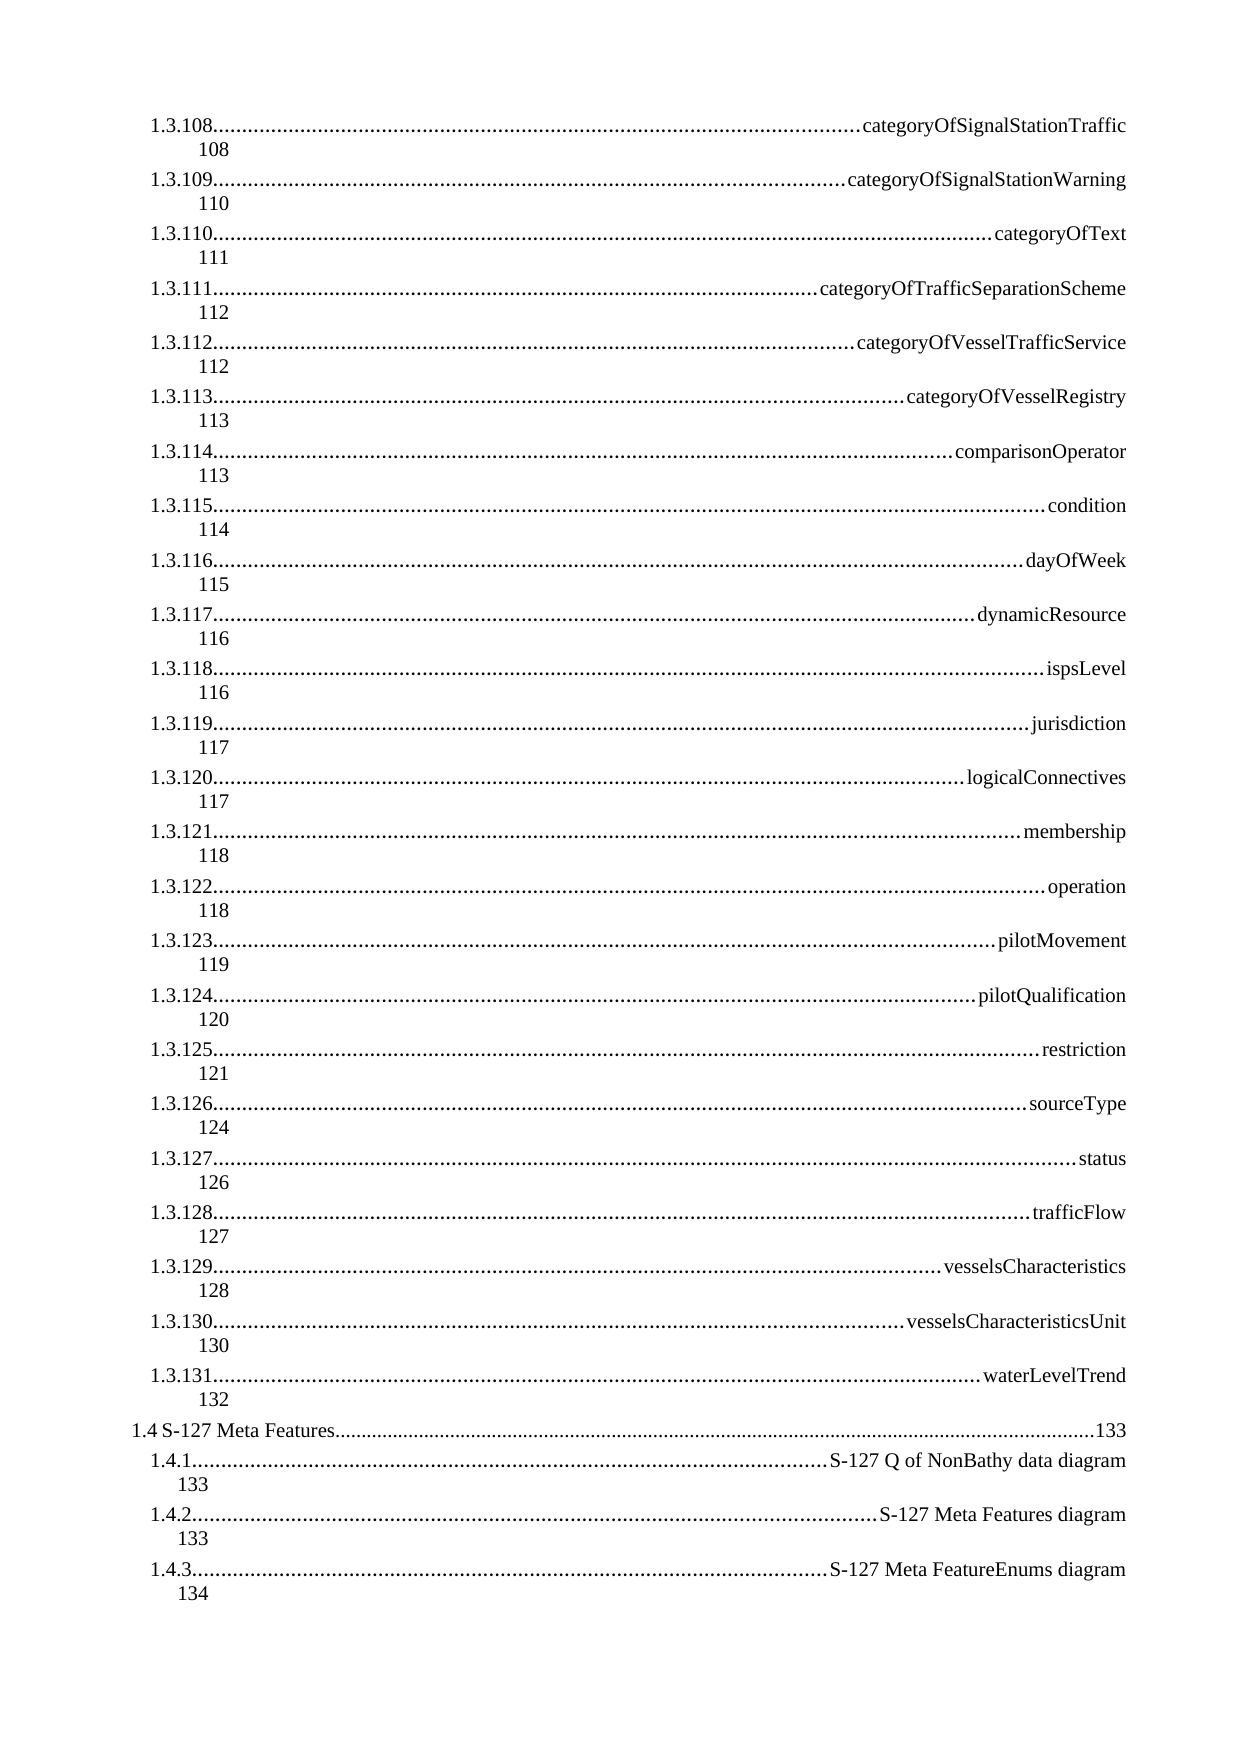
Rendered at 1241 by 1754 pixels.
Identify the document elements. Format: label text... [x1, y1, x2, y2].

text 1.3.119 jurisdiction 117 [150, 711, 1053, 759]
text 1.3.109 categoryOfSignalStationWarning 110 [150, 167, 1053, 215]
text 1.3.110 categoryOfText 111 [150, 221, 1053, 269]
text 1.3.131 waterLevelTrend 132 [150, 1363, 1053, 1411]
text 1.3.125 restriction 121 [150, 1037, 1053, 1085]
text 1.3.127 status 126 [150, 1146, 1053, 1194]
text 1.3.115 condition 114 [150, 493, 1053, 541]
text 1.4.1 S-127 Q of NonBathy data diagram 133 [150, 1448, 1053, 1496]
text 1.4.2 S-127 Meta Features diagram 133 [150, 1502, 1053, 1550]
text 1.3.108 categoryOfSignalStationTraffic 108 [150, 112, 1053, 161]
text 1.3.120 logicalConnectives 117 [150, 765, 1053, 813]
text 1.3.117 dynamicResource 116 [150, 602, 1053, 650]
text 1.3.111 categoryOfTrafficSeparationScheme 112 [150, 276, 1053, 324]
text 1.3.112 categoryOfVesselTrafficService 112 [150, 330, 1053, 378]
text 1.3.118 ispsLevel 116 [150, 656, 1053, 704]
text 1.3.126 sourceType 124 [150, 1091, 1053, 1139]
text 1.3.121 membership 118 [150, 819, 1053, 867]
text 1.3.116 dayOfWeek 115 [150, 547, 1053, 596]
text 1.3.123 pilotMovement 119 [150, 928, 1053, 976]
text 1.3.130 vesselsCharacteristicsUnit 130 [150, 1309, 1053, 1357]
text 1.3.113 categoryOfVesselRegistry 113 [150, 384, 1053, 432]
text 1.4 S-127 Meta Features 133 [131, 1417, 1053, 1442]
text 1.3.122 operation 118 [150, 874, 1053, 922]
text 1.4.3 S-127 Meta FeatureEnums diagram 134 [150, 1557, 1053, 1605]
text 1.3.129 vesselsCharacteristics 128 [150, 1254, 1053, 1302]
text 1.3.124 pilotQualification 120 [150, 982, 1053, 1031]
text 1.3.128 trafficFlow 127 [150, 1200, 1053, 1248]
text 1.3.114 comparisonOperator 113 [150, 439, 1053, 487]
